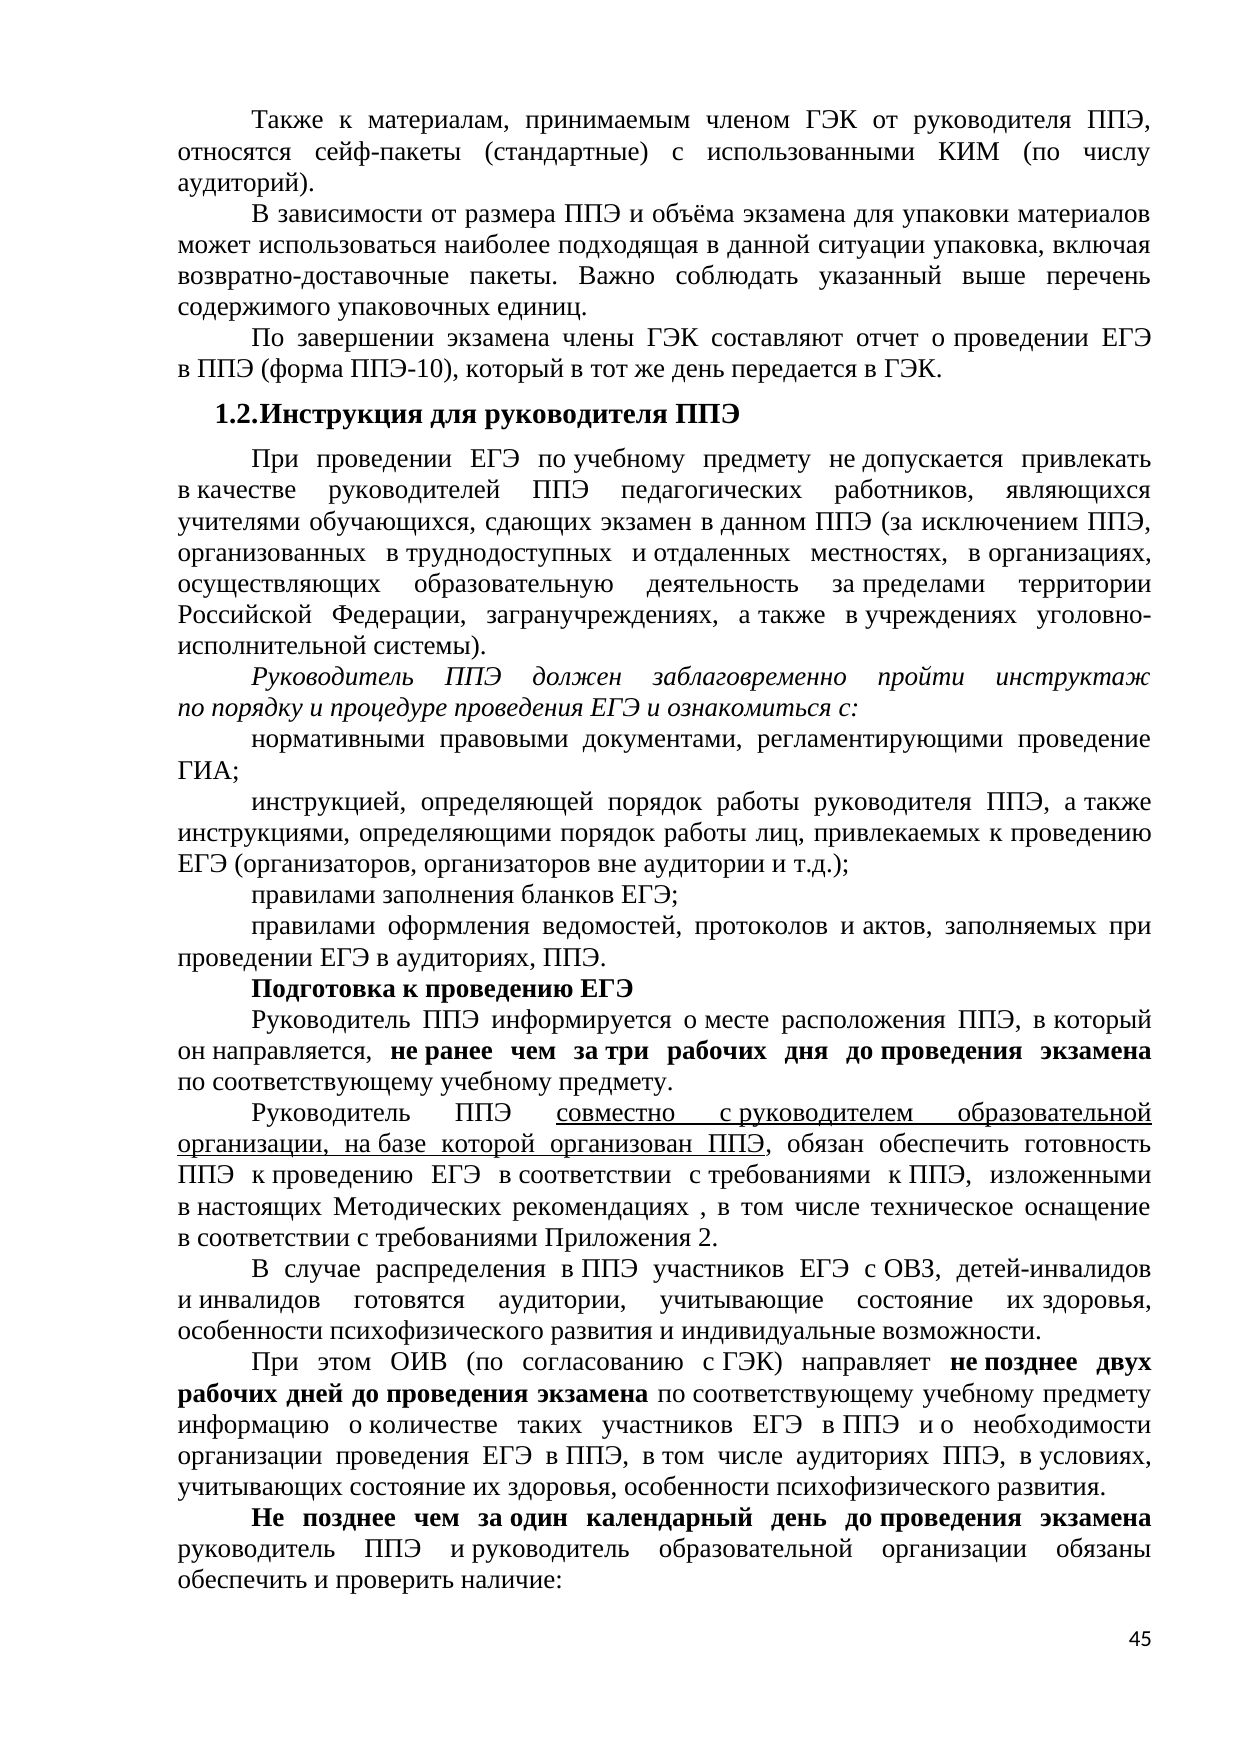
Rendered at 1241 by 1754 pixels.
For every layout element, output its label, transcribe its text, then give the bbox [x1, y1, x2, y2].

text В зависимости от размера ППЭ и объёма экзамена для упаковки материалов может использоваться наиболее подходящая в данной ситуации упаковка, включая возвратно-доставочные пакеты. Важно соблюдать указанный выше перечень содержимого упаковочных единиц. [177, 197, 1152, 321]
text При проведении ЕГЭ по учебному предмету не допускается привлекать в качестве руководителей ППЭ педагогических работников, являющихся учителями обучающихся, сдающих экзамен в данном ППЭ (за исключением ППЭ, организованных в труднодоступных и отдаленных местностях, в организациях, осуществляющих образовательную деятельность за пределами территории Российской Федерации, загранучреждениях, а также в учреждениях уголовно-исполнительной системы). [177, 442, 1152, 660]
text нормативными правовыми документами, регламентирующими проведение ГИА; [177, 723, 1152, 785]
text Руководитель ППЭ должен заблаговременно пройти инструктаж по порядку и процедуре проведения ЕГЭ и ознакомиться с: [177, 660, 1152, 723]
text Подготовка к проведению ЕГЭ [177, 972, 1152, 1003]
text При этом ОИВ (по согласованию с ГЭК) направляет не позднее двух рабочих дней до проведения экзамена по соответствующему учебному предмету информацию о количестве таких участников ЕГЭ в ППЭ и о необходимости организации проведения ЕГЭ в ППЭ, в том числе аудиториях ППЭ, в условиях, учитывающих состояние их здоровья, особенности психофизического развития. [177, 1346, 1152, 1501]
text Также к материалам, принимаемым членом ГЭК от руководителя ППЭ, относятся сейф-пакеты (стандартные) с использованными КИМ (по числу аудиторий). [177, 103, 1152, 197]
text В случае распределения в ППЭ участников ЕГЭ с ОВЗ, детей-инвалидов и инвалидов готовятся аудитории, учитывающие состояние их здоровья, особенности психофизического развития и индивидуальные возможности. [177, 1252, 1152, 1346]
text инструкцией, определяющей порядок работы руководителя ППЭ, а также инструкциями, определяющими порядок работы лиц, привлекаемых к проведению ЕГЭ (организаторов, организаторов вне аудитории и т.д.); [177, 785, 1152, 878]
text Не позднее чем за один календарный день до проведения экзамена руководитель ППЭ и руководитель образовательной организации обязаны обеспечить и проверить наличие: [177, 1501, 1152, 1595]
text По завершении экзамена члены ГЭК составляют отчет о проведении ЕГЭ в ППЭ (форма ППЭ-10), который в тот же день передается в ГЭК. [177, 321, 1152, 384]
text правилами заполнения бланков ЕГЭ; [177, 878, 1152, 909]
text Руководитель ППЭ информируется о месте расположения ППЭ, в который он направляется, не ранее чем за три рабочих дня до проведения экзамена по соответствующему учебному предмету. [177, 1003, 1152, 1096]
text правилами оформления ведомостей, протоколов и актов, заполняемых при проведении ЕГЭ в аудиториях, ППЭ. [177, 909, 1152, 972]
text Инструкция для руководителя ППЭ [214, 396, 1152, 430]
text Руководитель ППЭ совместно с руководителем образовательной организации, на базе которой организован ППЭ, обязан обеспечить готовность ППЭ к проведению ЕГЭ в соответствии с требованиями к ППЭ, изложенными в настоящих Методических рекомендациях , в том числе техническое оснащение в соответствии с требованиями Приложения 2. [177, 1096, 1152, 1252]
